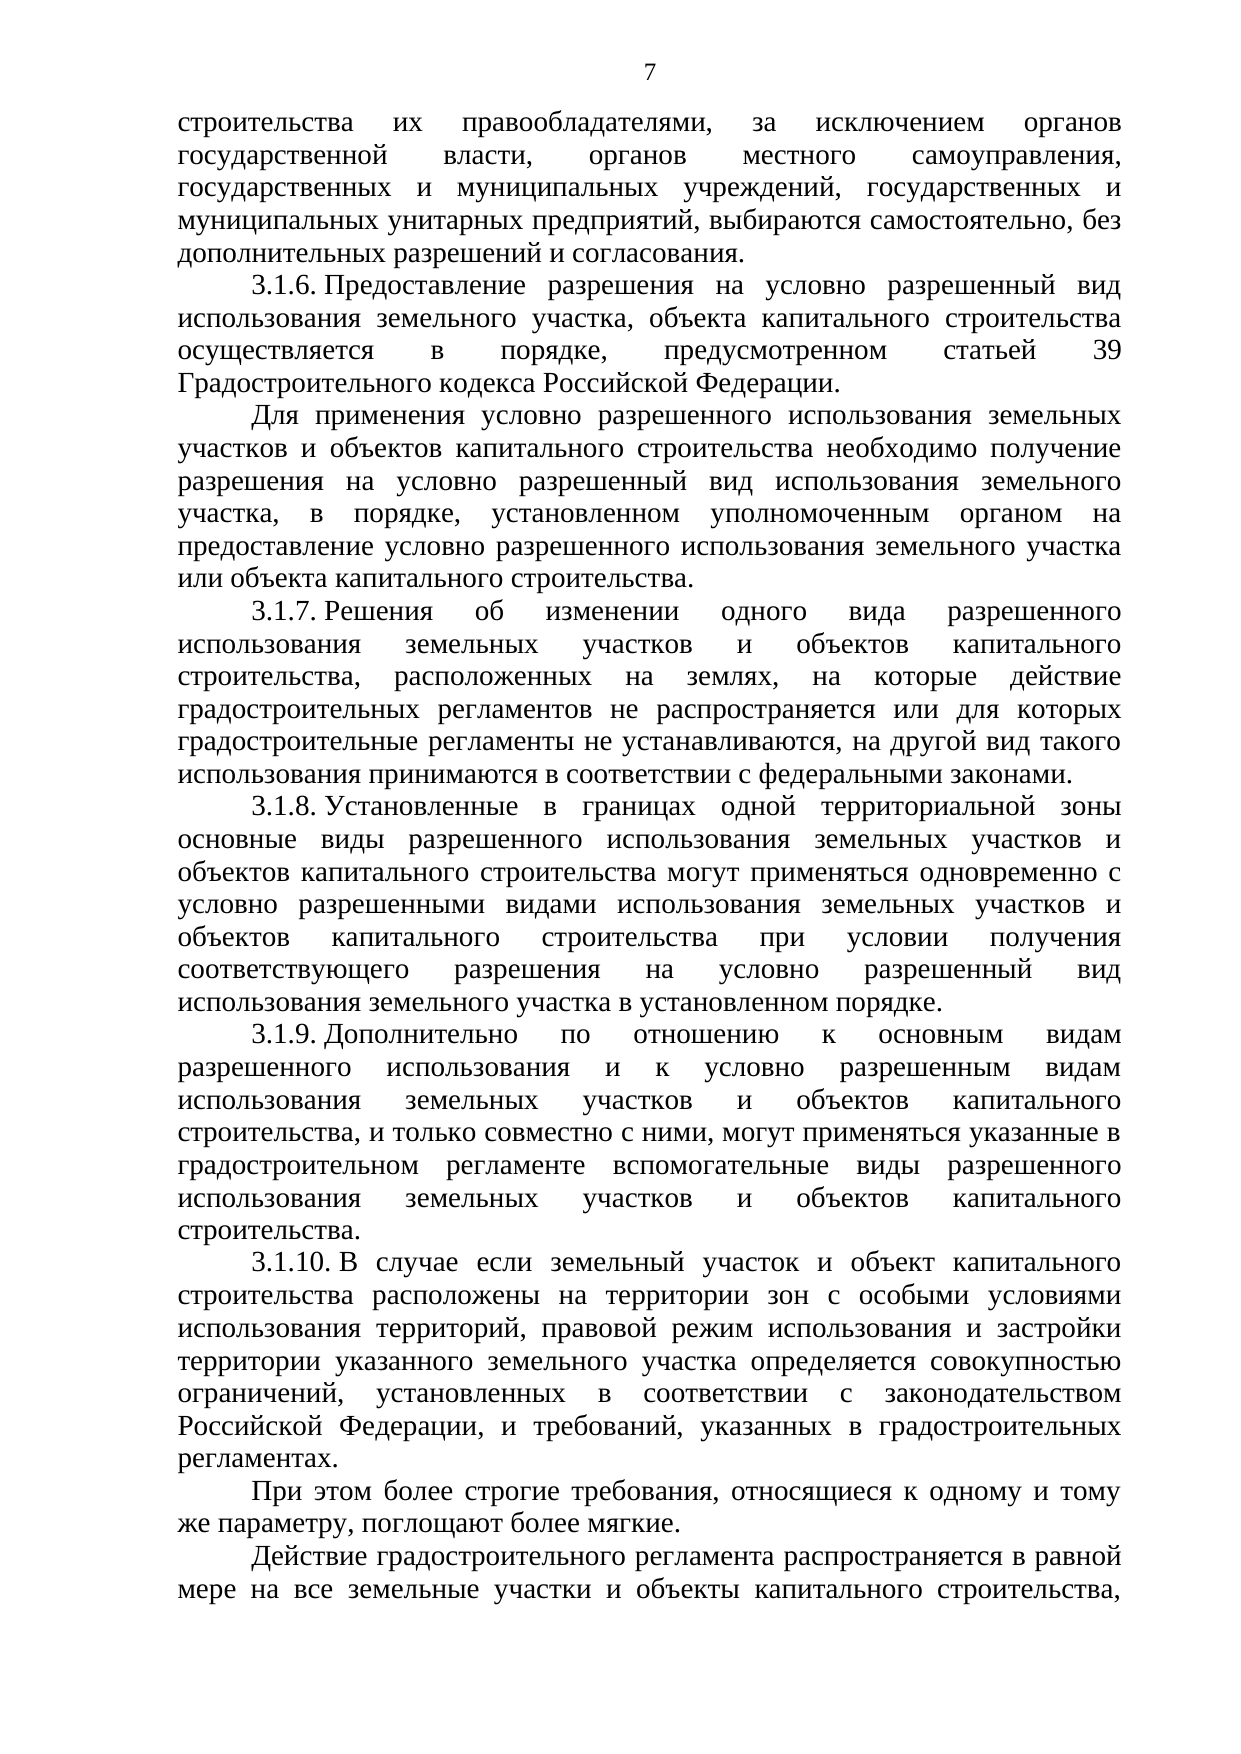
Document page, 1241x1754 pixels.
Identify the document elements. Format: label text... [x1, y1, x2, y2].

text 3.1.9. Дополнительно по отношению к основным видам разрешенного использования и к условно разрешенным видам использования земельных участков и объектов капитального строительства, и только совместно с ними, могут применяться указанные в градостроительном регламенте вспомогательные виды разрешенного использования земельных участков и объектов капитального строительства. [177, 1018, 1122, 1246]
text 3.1.8. Установленные в границах одной территориальной зоны основные виды разрешенного использования земельных участков и объектов капитального строительства могут применяться одновременно с условно разрешенными видами использования земельных участков и объектов капитального строительства при условии получения соответствующего разрешения на условно разрешенный вид использования земельного участка в установленном порядке. [177, 790, 1122, 1018]
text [177, 1539, 1122, 1604]
text 3.1.10. В случае если земельный участок и объект капитального строительства расположены на территории зон с особыми условиями использования территорий, правовой режим использования и застройки территории указанного земельного участка определяется совокупностью ограничений, установленных в соответствии с законодательством Российской Федерации, и требований, указанных в градостроительных регламентах. [177, 1246, 1122, 1474]
text 3.1.7. Решения об изменении одного вида разрешенного использования земельных участков и объектов капитального строительства, расположенных на землях, на которые действие градостроительных регламентов не распространяется или для которых градостроительные регламенты не устанавливаются, на другой вид такого использования принимаются в соответствии с федеральными законами. [177, 594, 1122, 790]
text Для применения условно разрешенного использования земельных участков и объектов капитального строительства необходимо получение разрешения на условно разрешенный вид использования земельного участка, в порядке, установленном уполномоченным органом на предоставление условно разрешенного использования земельного участка или объекта капитального строительства. [177, 399, 1122, 594]
text 3.1.6. Предоставление разрешения на условно разрешенный вид использования земельного участка, объекта капитального строительства осуществляется в порядке, предусмотренном статьей 39 Градостроительного кодекса Российской Федерации. [177, 268, 1122, 399]
text При этом более строгие требования, относящиеся к одному и тому же параметру, поглощают более мягкие. [177, 1474, 1122, 1539]
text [177, 105, 1122, 268]
